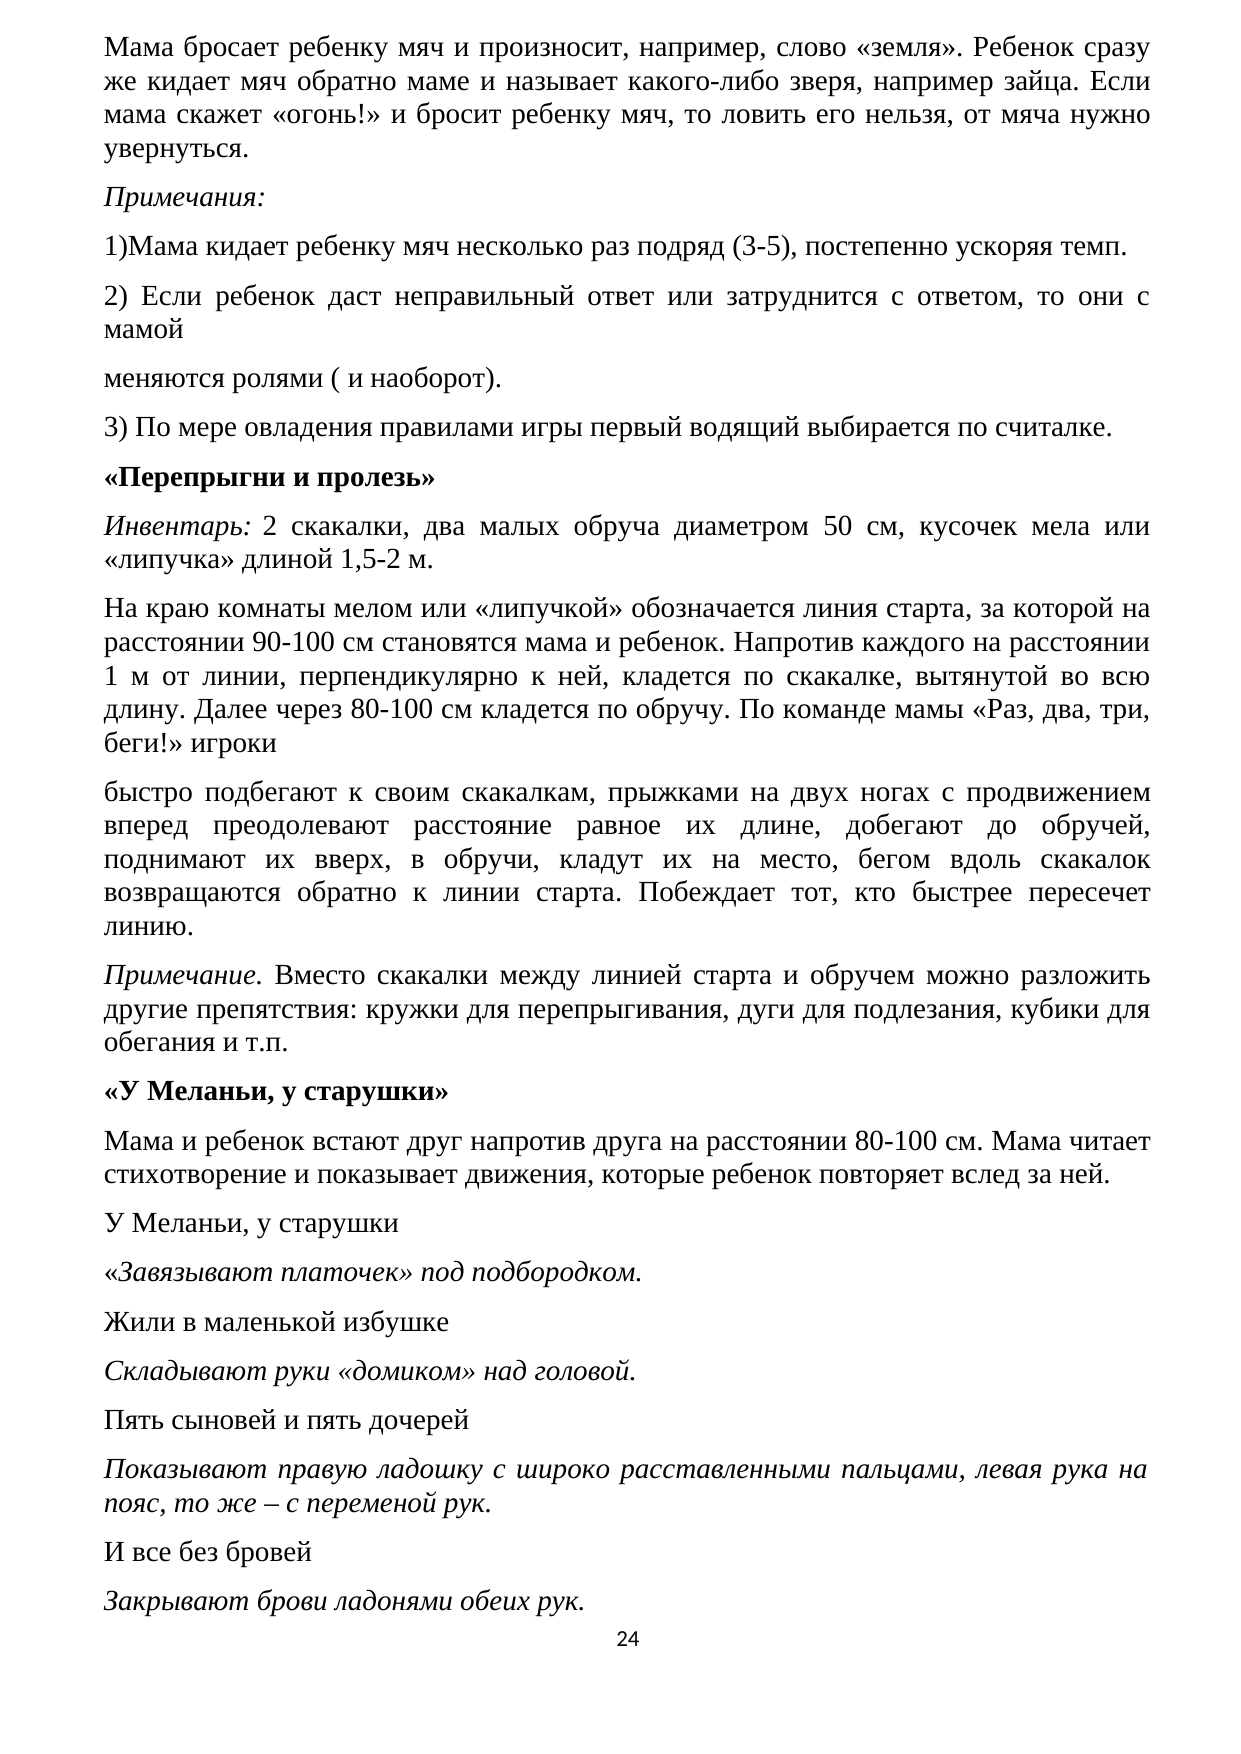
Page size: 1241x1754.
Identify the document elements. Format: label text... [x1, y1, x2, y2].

text На краю комнаты мелом или «липучкой» обозначается линия старта, за которой на расстоянии 90-100 см становятся мама и ребенок. Напротив каждого на расстоянии 1 м от линии, перпендикулярно к ней, кладется по скакалке, вытянутой во всю длину. Далее через 80-100 см кладется по обручу. По команде мамы «Раз, два, три, беги!» игроки [103, 591, 1152, 758]
text Пять сыновей и пять дочерей [103, 1402, 1152, 1436]
text Показывают правую ладошку с широко расставленными пальцами, левая рука на пояс, то же – с переменой рук. [103, 1451, 1152, 1518]
text Мама бросает ребенку мяч и произносит, например, слово «земля». Ребенок сразу же кидает мяч обратно маме и называет какого-либо зверя, например зайца. Если мама скажет «огонь!» и бросит ребенку мяч, то ловить его нельзя, от мяча нужно увернуться. [103, 29, 1152, 164]
text Складывают руки «домиком» над головой. [103, 1353, 1152, 1386]
text 3) По мере овладения правилами игры первый водящий выбирается по считалке. [103, 409, 1152, 443]
text «Завязывают платочек» под подбородком. [103, 1254, 1152, 1288]
text Примечание. Вместо скакалки между линией старта и обручем можно разложить другие препятствия: кружки для перепрыгивания, дуги для подлезания, кубики для обегания и т.п. [103, 957, 1152, 1058]
text «Перепрыгни и пролезь» [103, 459, 1152, 492]
text У Меланьи, у старушки [103, 1205, 1152, 1239]
text Закрывают брови ладонями обеих рук. [103, 1583, 1152, 1617]
text И все без бровей [103, 1534, 1152, 1567]
text Мама и ребенок встают друг напротив друга на расстоянии 80-100 см. Мама читает стихотворение и показывает движения, которые ребенок повторяет вслед за ней. [103, 1123, 1152, 1190]
text меняются ролями ( и наоборот). [103, 360, 1152, 394]
text 1)Мама кидает ребенку мяч несколько раз подряд (3-5), постепенно ускоряя темп. [103, 228, 1152, 262]
text Жили в маленькой избушке [103, 1304, 1152, 1337]
text Примечания: [103, 179, 1152, 213]
text Инвентарь: 2 скакалки, два малых обруча диаметром 50 см, кусочек мела или «липучка» длиной 1,5-2 м. [103, 508, 1152, 575]
text 2) Если ребенок даст неправильный ответ или затруднится с ответом, то они с мамой [103, 278, 1152, 345]
text «У Меланьи, у старушки» [103, 1073, 1152, 1107]
text быстро подбегают к своим скакалкам, прыжками на двух ногах с продвижением вперед преодолевают расстояние равное их длине, добегают до обручей, поднимают их вверх, в обручи, кладут их на место, бегом вдоль скакалок возвращаются обратно к линии старта. Побеждает тот, кто быстрее пересечет линию. [103, 774, 1152, 942]
